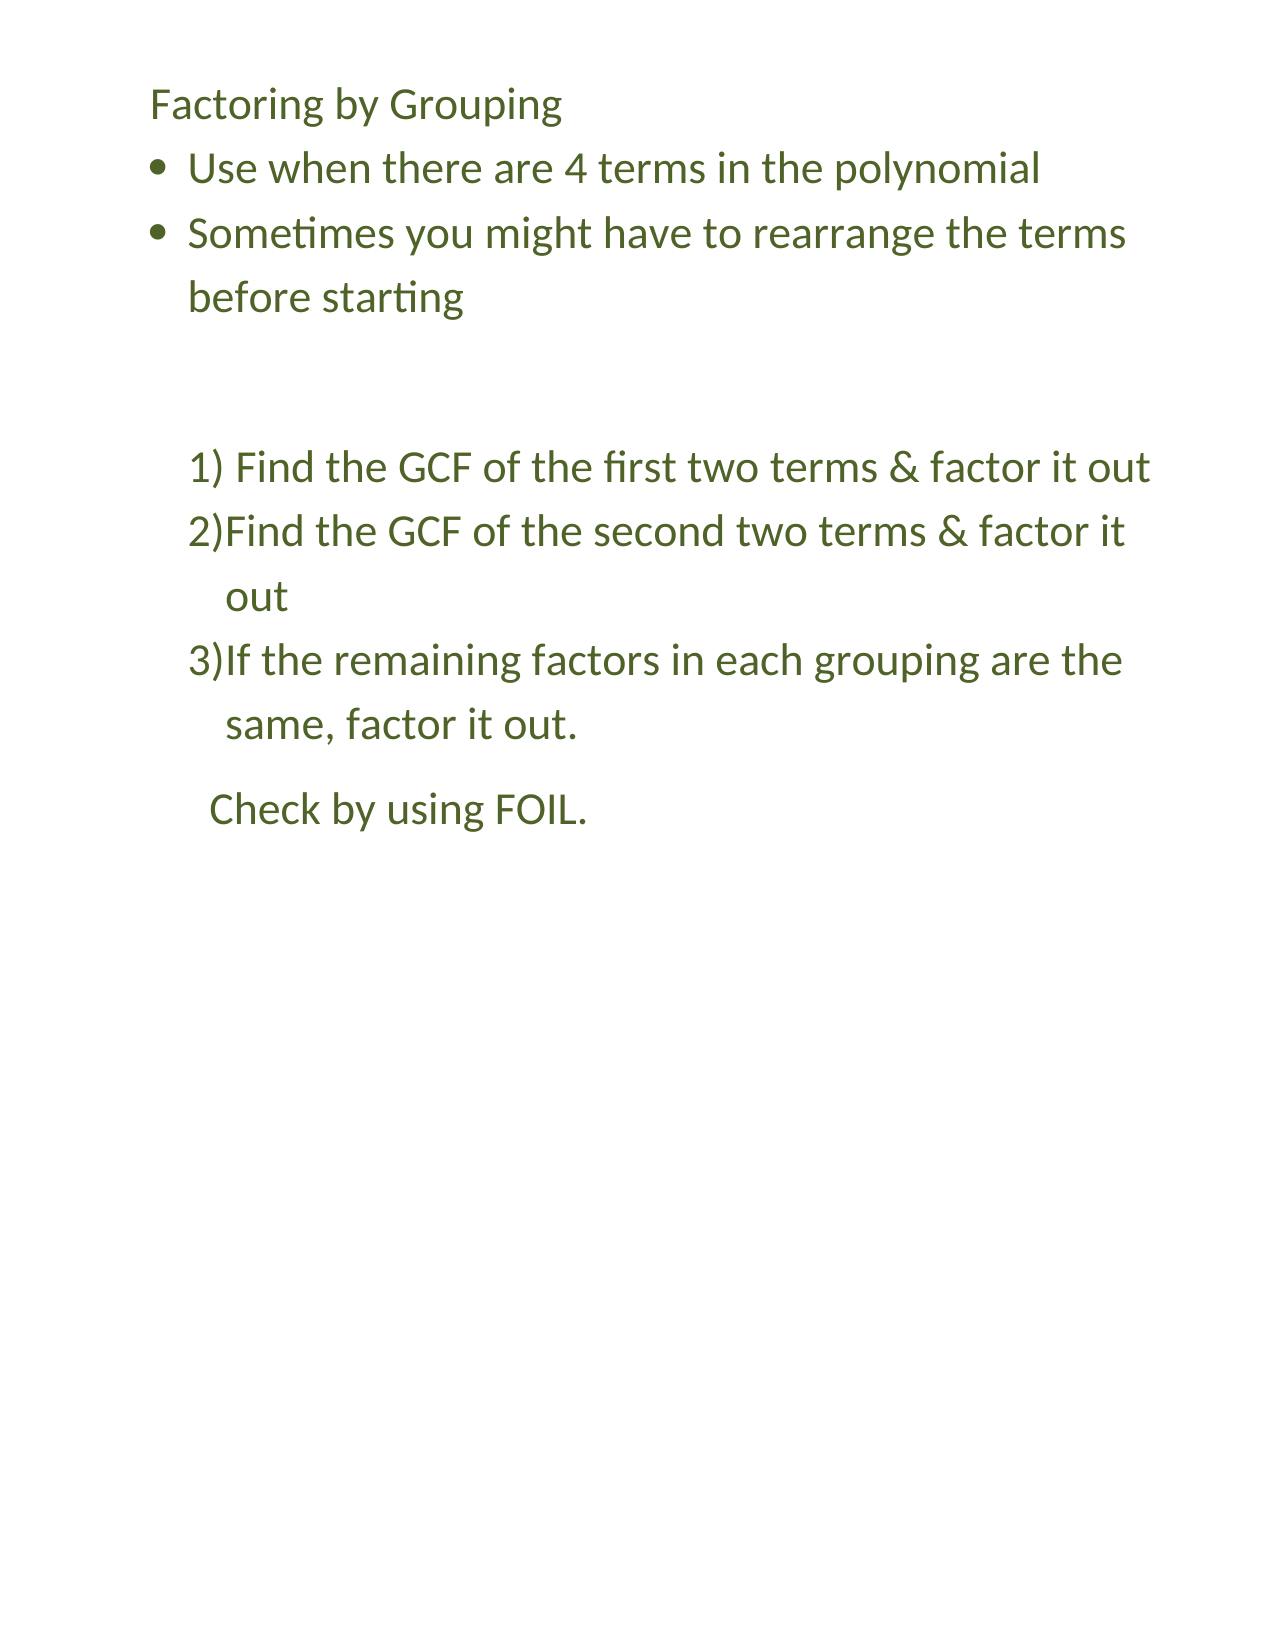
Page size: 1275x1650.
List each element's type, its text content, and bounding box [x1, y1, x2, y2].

list Use when there are 4 terms in the polynomial [150, 139, 1200, 195]
list If the remaining factors in each grouping are the same, factor it out. [187, 631, 1200, 751]
list Find the GCF of the first two terms & factor it out [187, 438, 1200, 494]
list Factoring by Grouping [150, 75, 1200, 131]
text Check by using FOIL. [75, 780, 1200, 836]
list Sometimes you might have to rearrange the terms before starting [150, 203, 1200, 324]
list Find the GCF of the second two terms & factor it out [187, 502, 1200, 622]
